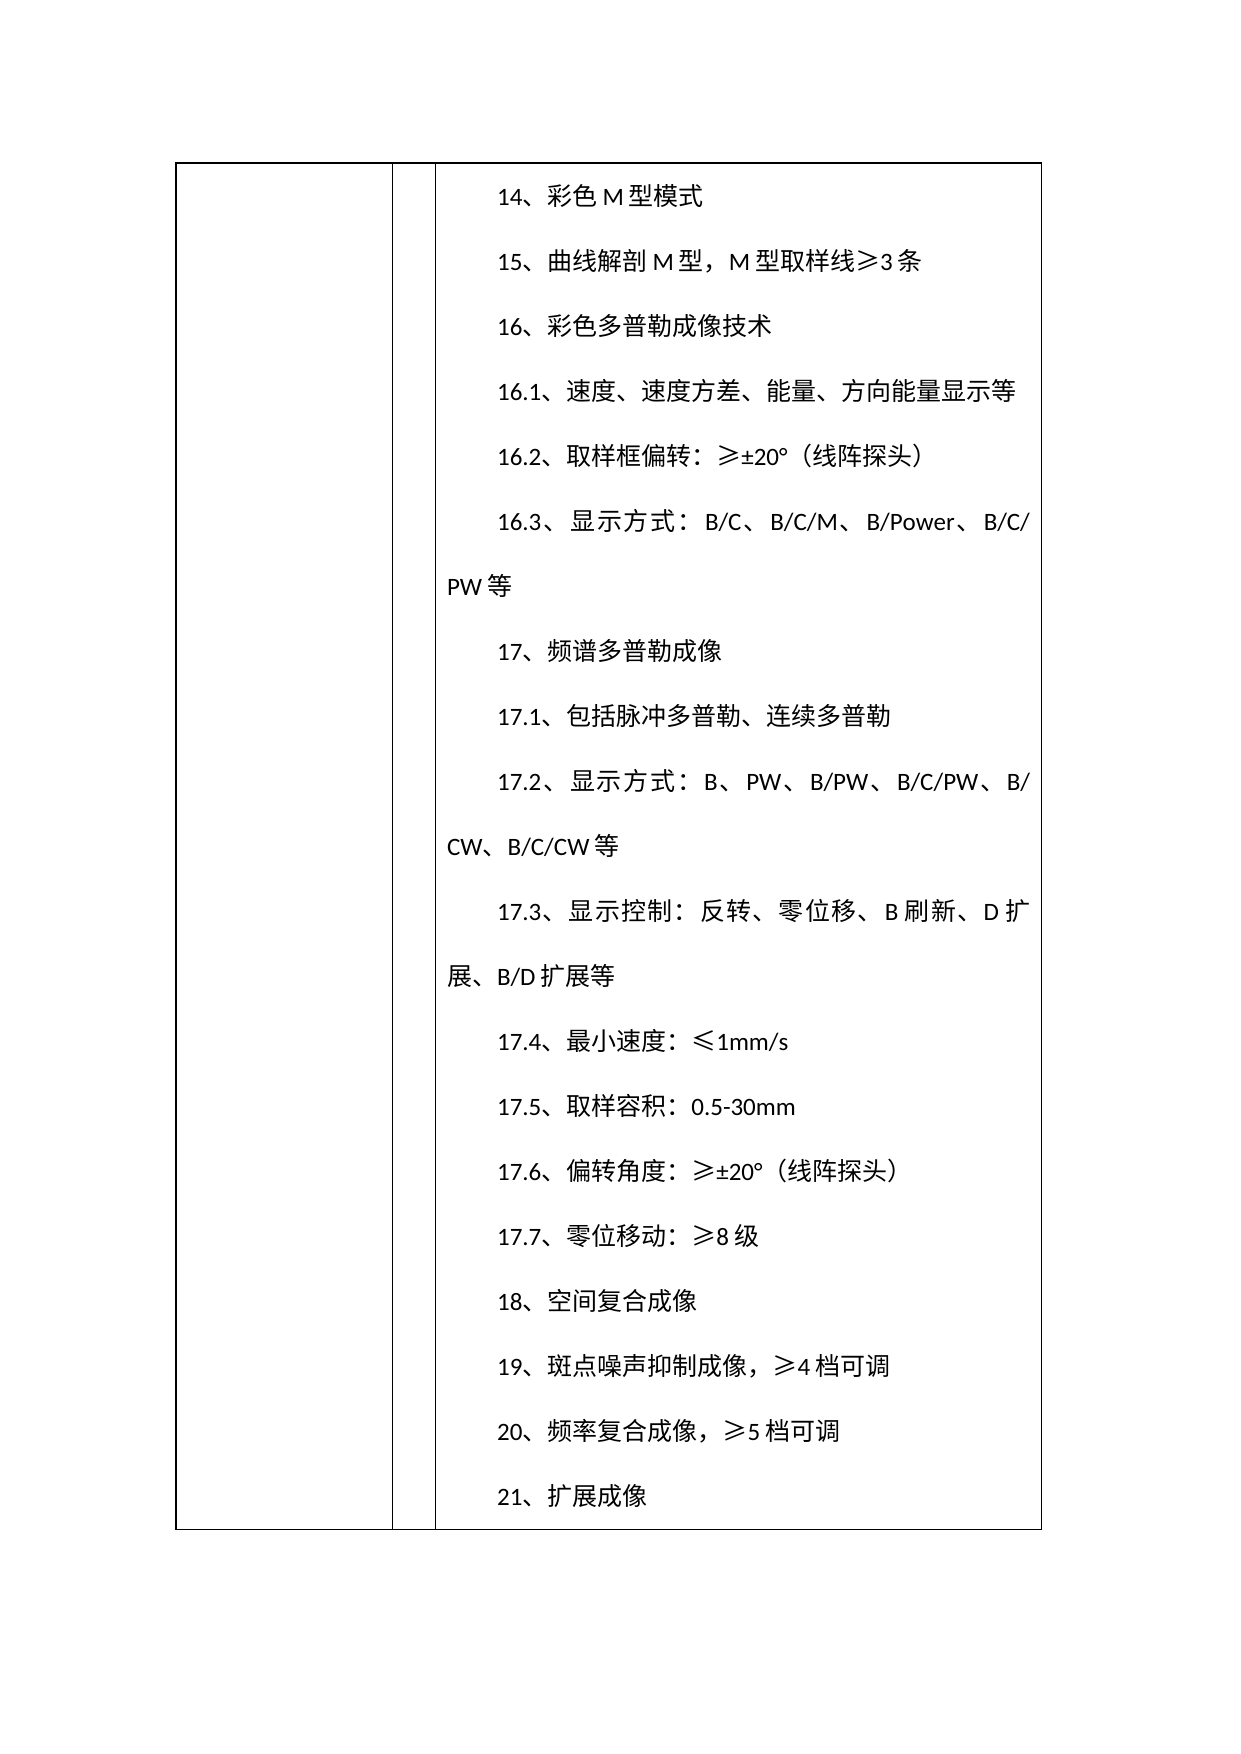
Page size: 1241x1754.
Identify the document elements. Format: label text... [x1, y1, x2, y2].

table_cell 1 [393, 164, 435, 1528]
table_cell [436, 164, 1041, 1528]
table_cell [177, 164, 392, 1528]
